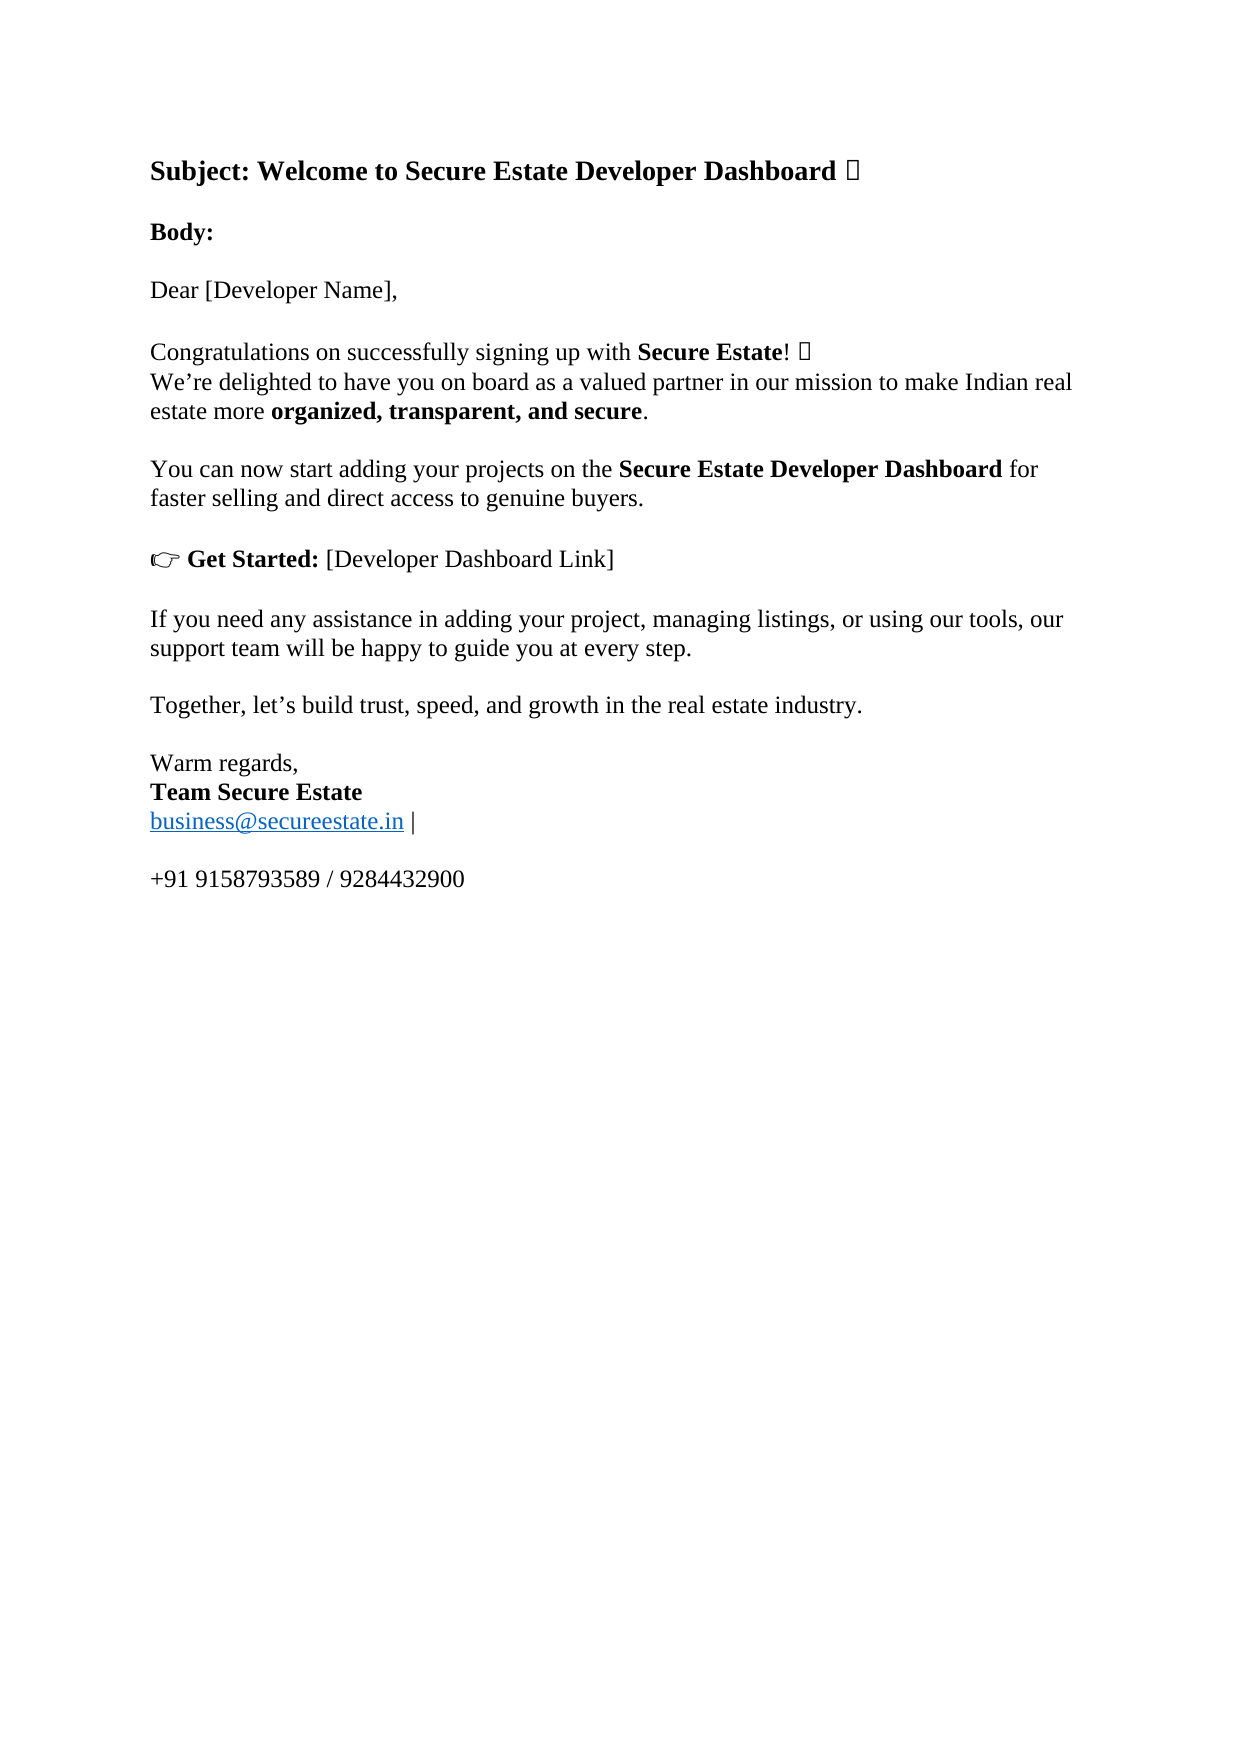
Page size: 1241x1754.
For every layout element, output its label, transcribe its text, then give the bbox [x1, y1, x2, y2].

text If you need any assistance in adding your project, managing listings, or using our tools, our support team will be happy to guide you at every step. [150, 604, 1090, 661]
text Congratulations on successfully signing up with Secure Estate! 🎉 We’re delighted to have you on board as a valued partner in our mission to make Indian real estate more organized, transparent, and secure. [150, 333, 1090, 425]
text 👉 Get Started: [Developer Dashboard Link] [150, 541, 1090, 575]
text Together, let’s build trust, speed, and growth in the real estate industry. [150, 691, 1090, 719]
text You can now start adding your projects on the Secure Estate Developer Dashboard for faster selling and direct access to genuine buyers. [150, 454, 1090, 512]
text +91 9158793589 / 9284432900 [150, 864, 1090, 893]
text Subject: Welcome to Secure Estate Developer Dashboard 🚀 [150, 150, 1090, 188]
text Body: [150, 217, 1090, 246]
text Dear [Developer Name], [150, 275, 1090, 304]
text Warm regards, Team Secure Estate business@secureestate.in | [150, 748, 1090, 835]
